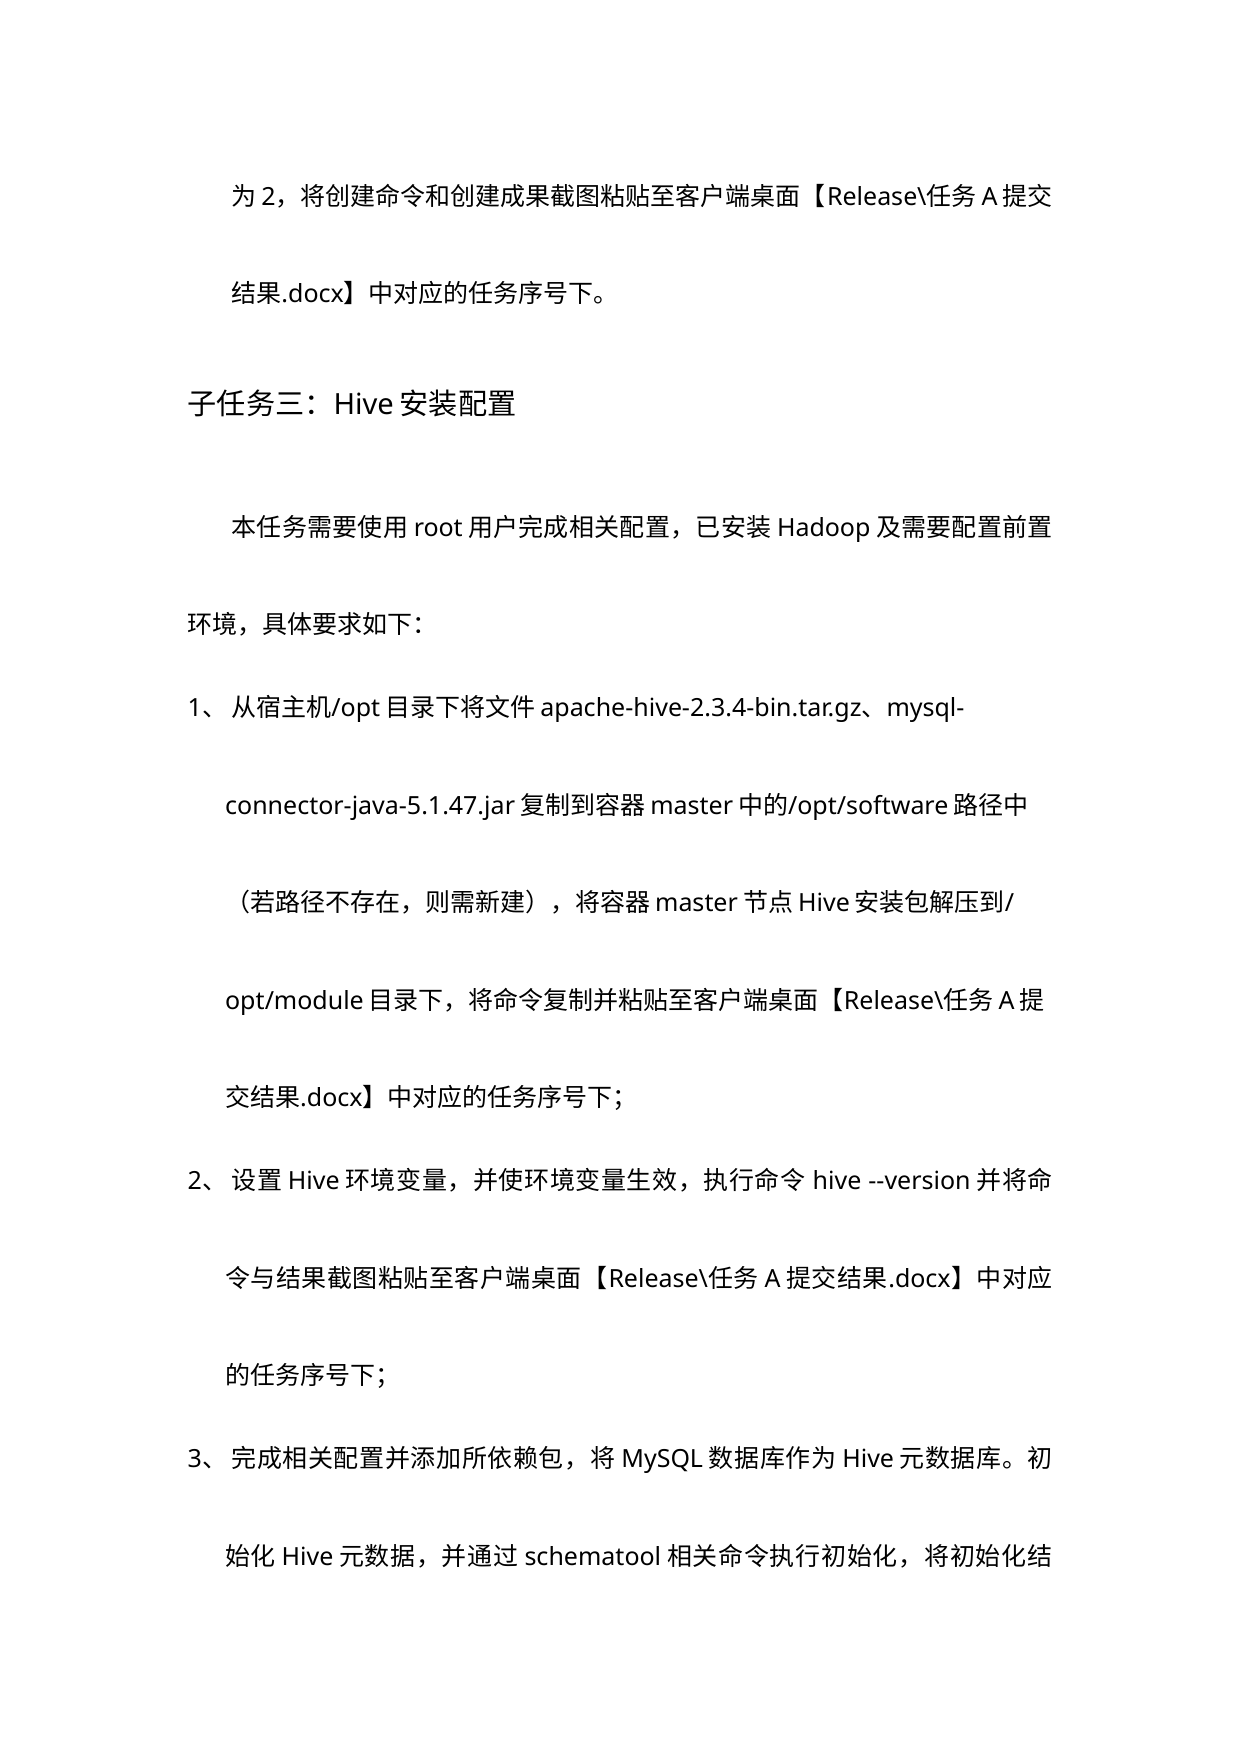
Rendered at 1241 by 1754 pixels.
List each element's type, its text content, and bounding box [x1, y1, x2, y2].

subtitle 子任务三：Hive安装配置 [187, 370, 1053, 435]
list 设置Hive环境变量，并使环境变量生效，执行命令hive --version并将命令与结果截图粘贴至客户端桌面【Release\任务A提交结果.docx】中对应的任务序号下； [187, 1146, 1053, 1406]
text 本任务需要使用root用户完成相关配置，已安装Hadoop及需要配置前置环境，具体要求如下： [187, 493, 1053, 655]
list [187, 1424, 1053, 1587]
list 从宿主机/opt目录下将文件apache-hive-2.3.4-bin.tar.gz、mysql-connector-java-5.1.47.jar复制到容器master中的/opt/software路径中（若路径不存在，则需新建），将容器master节点Hive安装包解压到/opt/module目录下，将命令复制并粘贴至客户端桌面【Release\任务A提交结果.docx】中对应的任务序号下； [187, 673, 1053, 1128]
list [187, 162, 1053, 324]
